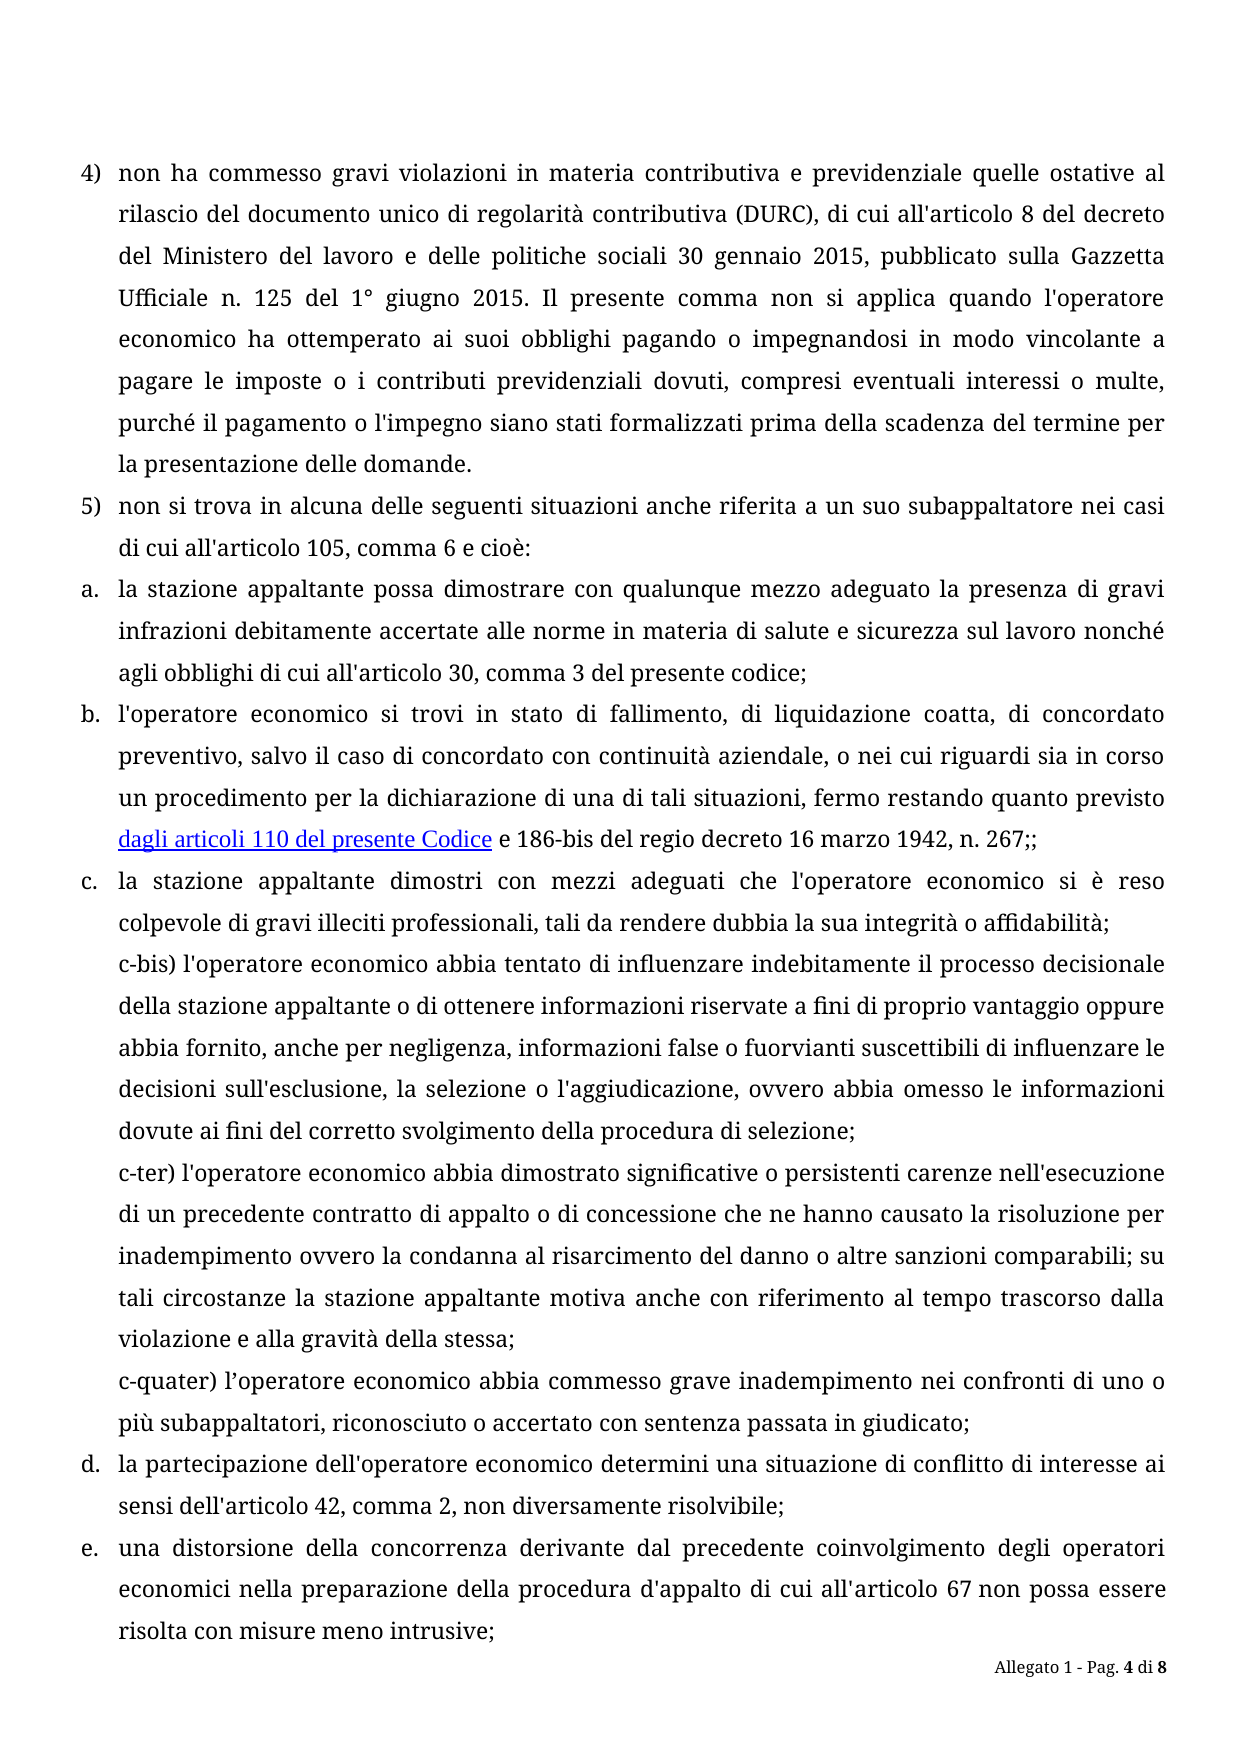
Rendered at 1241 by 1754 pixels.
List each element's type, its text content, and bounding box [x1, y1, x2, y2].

list c-ter) l'operatore economico abbia dimostrato significative o persistenti carenze nell'esecuzione di un precedente contratto di appalto o di concessione che ne hanno causato la risoluzione per inadempimento ovvero la condanna al risarcimento del danno o altre sanzioni comparabili; su tali circostanze la stazione appaltante motiva anche con riferimento al tempo trascorso dalla violazione e alla gravità della stessa; [118, 1148, 1167, 1356]
list non ha commesso gravi violazioni in materia contributiva e previdenziale quelle ostative al rilascio del documento unico di regolarità contributiva (DURC), di cui all'articolo 8 del decreto del Ministero del lavoro e delle politiche sociali 30 gennaio 2015, pubblicato sulla Gazzetta Ufficiale n. 125 del 1° giugno 2015. Il presente comma non si applica quando l'operatore economico ha ottemperato ai suoi obblighi pagando o impegnandosi in modo vincolante a pagare le imposte o i contributi previdenziali dovuti, compresi eventuali interessi o multe, purché il pagamento o l'impegno siano stati formalizzati prima della scadenza del termine per la presentazione delle domande. [81, 148, 1167, 481]
list l'operatore economico si trovi in stato di fallimento, di liquidazione coatta, di concordato preventivo, salvo il caso di concordato con continuità aziendale, o nei cui riguardi sia in corso un procedimento per la dichiarazione di una di tali situazioni, fermo restando quanto previsto dagli articoli 110 del presente Codice e 186-bis del regio decreto 16 marzo 1942, n. 267;; [81, 689, 1167, 856]
list non si trova in alcuna delle seguenti situazioni anche riferita a un suo subappaltatore nei casi di cui all'articolo 105, comma 6 e cioè: [81, 481, 1167, 564]
list la stazione appaltante dimostri con mezzi adeguati che l'operatore economico si è reso colpevole di gravi illeciti professionali, tali da rendere dubbia la sua integrità o affidabilità; [81, 856, 1167, 939]
list una distorsione della concorrenza derivante dal precedente coinvolgimento degli operatori economici nella preparazione della procedura d'appalto di cui all'articolo 67 non possa essere risolta con misure meno intrusive; [81, 1523, 1167, 1648]
list c-quater) l’operatore economico abbia commesso grave inadempimento nei confronti di uno o più subappaltatori, riconosciuto o accertato con sentenza passata in giudicato; [118, 1356, 1167, 1439]
list la partecipazione dell'operatore economico determini una situazione di conflitto di interesse ai sensi dell'articolo 42, comma 2, non diversamente risolvibile; [81, 1439, 1167, 1523]
list c-bis) l'operatore economico abbia tentato di influenzare indebitamente il processo decisionale della stazione appaltante o di ottenere informazioni riservate a fini di proprio vantaggio oppure abbia fornito, anche per negligenza, informazioni false o fuorvianti suscettibili di influenzare le decisioni sull'esclusione, la selezione o l'aggiudicazione, ovvero abbia omesso le informazioni dovute ai fini del corretto svolgimento della procedura di selezione; [118, 939, 1167, 1148]
list la stazione appaltante possa dimostrare con qualunque mezzo adeguato la presenza di gravi infrazioni debitamente accertate alle norme in materia di salute e sicurezza sul lavoro nonché agli obblighi di cui all'articolo 30, comma 3 del presente codice; [81, 564, 1167, 689]
